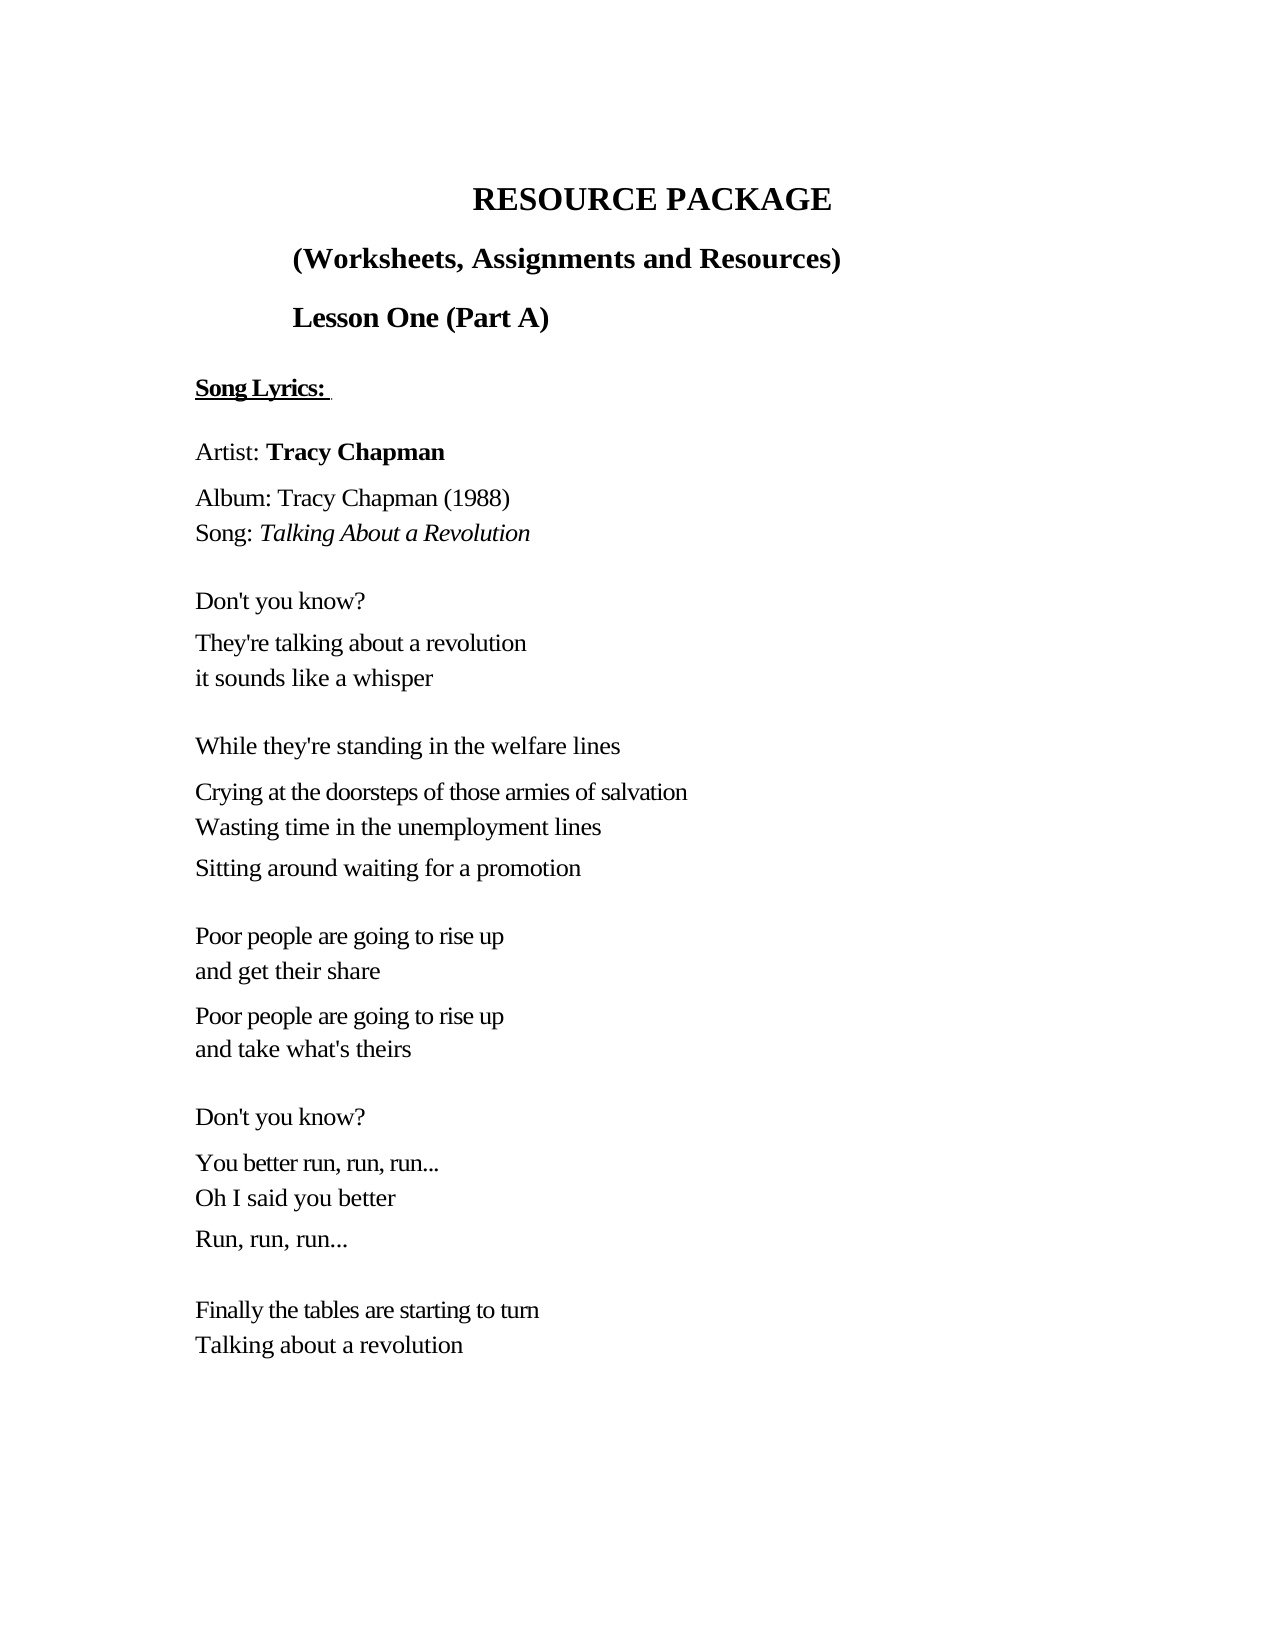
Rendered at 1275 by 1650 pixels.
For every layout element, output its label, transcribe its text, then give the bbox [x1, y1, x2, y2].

text Poor people are going to rise up and get their share [195, 916, 524, 987]
text While they're standing in the welfare lines [195, 731, 951, 761]
text Poor people are going to rise up and take what's theirs [195, 998, 524, 1064]
text Run, run, run... [195, 1225, 951, 1253]
text Don't you know? [195, 1101, 951, 1131]
text Sitting around waiting for a promotion [195, 853, 951, 882]
text Finally the tables are starting to turn Talking about a revolution [195, 1290, 561, 1361]
text Album: Tracy Chapman (1988) Song: Talking About a Revolution [195, 478, 546, 548]
text They're talking about a revolution it sounds like a whisper [195, 623, 539, 694]
text RESOURCE PACKAGE (Worksheets, Assignments and Resources) Lesson One (Part A) [292, 163, 929, 339]
text You better run, run, run... Oh I said you better [195, 1143, 456, 1213]
text Don't you know? [195, 586, 951, 616]
text Song Lyrics: [195, 373, 951, 403]
text Crying at the doorsteps of those armies of salvation Wasting time in the unemployment lines [195, 772, 719, 842]
text Artist: Tracy Chapman [195, 437, 951, 467]
